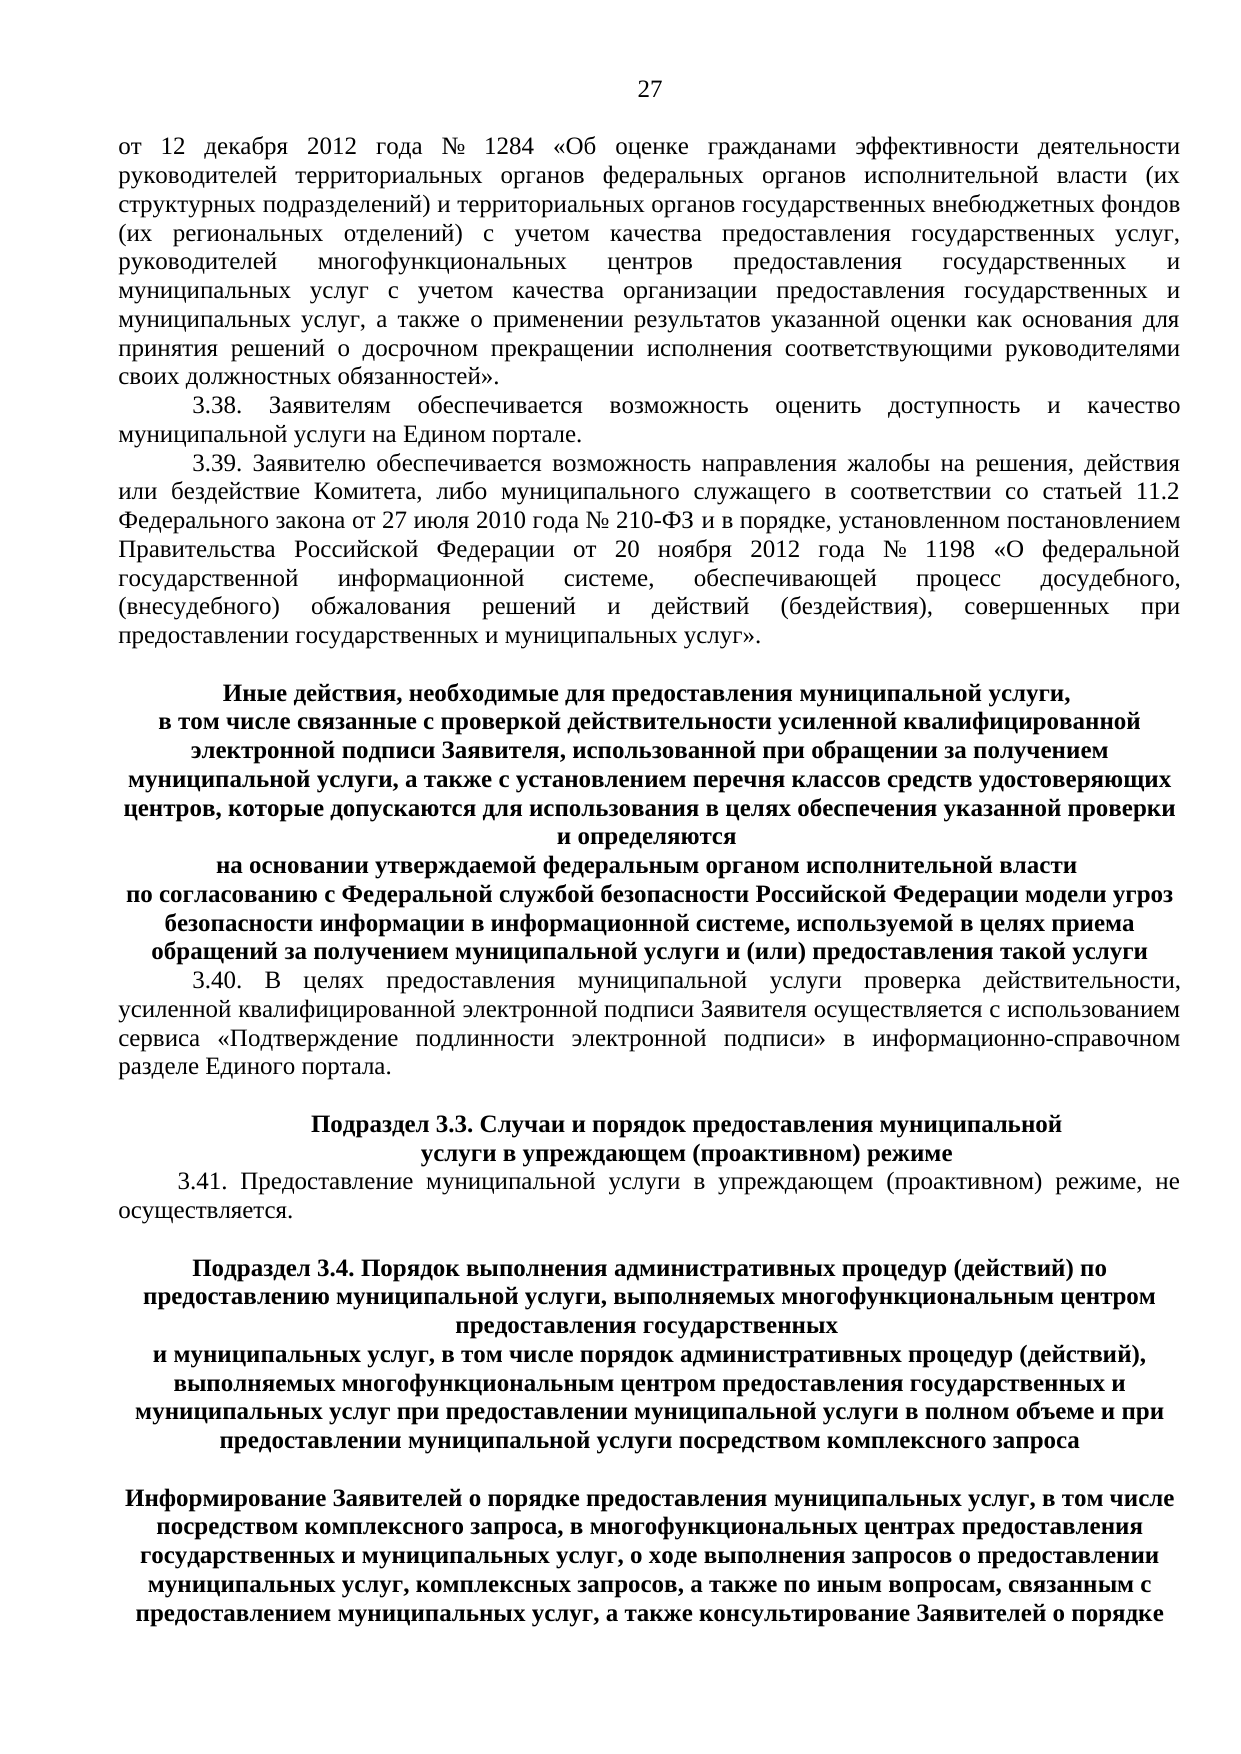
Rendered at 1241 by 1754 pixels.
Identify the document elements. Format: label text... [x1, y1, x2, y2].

text 3.40. В целях предоставления муниципальной услуги проверка действительности, усиленной квалифицированной электронной подписи Заявителя осуществляется с использованием сервиса «Подтверждение подлинности электронной подписи» в информационно-справочном разделе Единого портала. [118, 965, 1181, 1080]
text 3.39. Заявителю обеспечивается возможность направления жалобы на решения, действия или бездействие Комитета, либо муниципального служащего в соответствии со статьей 11.2 Федерального закона от 27 июля 2010 года № 210-ФЗ и в порядке, установленном постановлением Правительства Российской Федерации от 20 ноября 2012 года № 1198 «О федеральной государственной информационной системе, обеспечивающей процесс досудебного, (внесудебного) обжалования решений и действий (бездействия), совершенных при предоставлении государственных и муниципальных услуг». [118, 448, 1181, 649]
text 3.38. Заявителям обеспечивается возможность оценить доступность и качество муниципальной услуги на Едином портале. [118, 390, 1181, 448]
text Иные действия, необходимые для предоставления муниципальной услуги, в том числе связанные с проверкой действительности усиленной квалифицированной электронной подписи Заявителя, использованной при обращении за получением муниципальной услуги, а также с установлением перечня классов средств удостоверяющих центров, которые допускаются для использования в целях обеспечения указанной проверки и определяются на основании утверждаемой федеральным органом исполнительной власти по согласованию с Федеральной службой безопасности Российской Федерации модели угроз безопасности информации в информационной системе, используемой в целях приема обращений за получением муниципальной услуги и (или) предоставления такой услуги [118, 678, 1181, 965]
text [118, 1483, 1181, 1626]
text услуги в упреждающем (проактивном) режиме [118, 1138, 1181, 1166]
text 3.41. Предоставление муниципальной услуги в упреждающем (проактивном) режиме, не осуществляется. [118, 1166, 1181, 1224]
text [118, 131, 1181, 390]
text Подраздел 3.4. Порядок выполнения административных процедур (действий) по предоставлению муниципальной услуги, выполняемых многофункциональным центром предоставления государственных и муниципальных услуг, в том числе порядок административных процедур (действий), выполняемых многофункциональным центром предоставления государственных и муниципальных услуг при предоставлении муниципальной услуги в полном объеме и при предоставлении муниципальной услуги посредством комплексного запроса [118, 1253, 1181, 1454]
text Подраздел 3.3. Случаи и порядок предоставления муниципальной [118, 1109, 1181, 1138]
